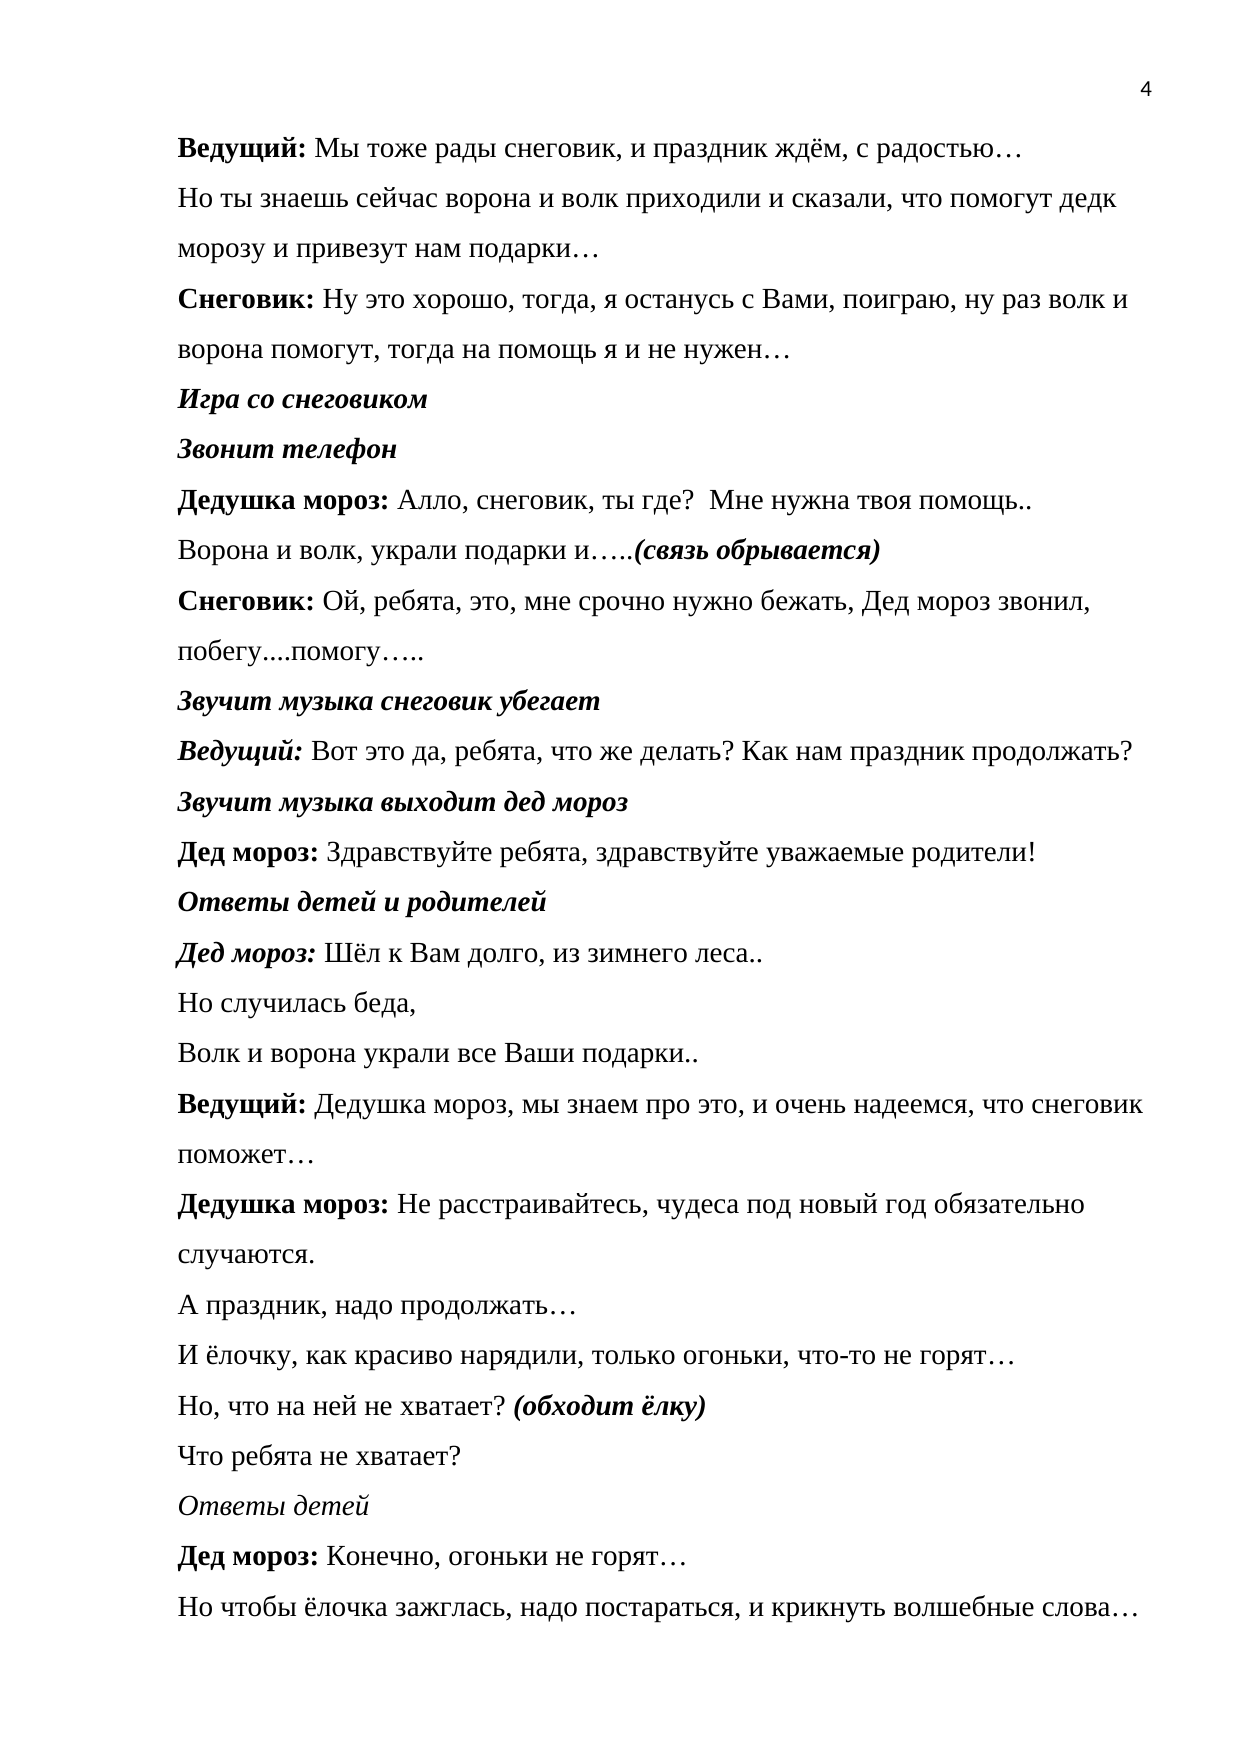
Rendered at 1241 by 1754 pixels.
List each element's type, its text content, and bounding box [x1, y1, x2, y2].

text Дед мороз: Конечно, огоньки не горят… [177, 1538, 1152, 1572]
text Звучит музыка снеговик убегает [177, 683, 1152, 717]
text Дедушка мороз: Алло, снеговик, ты где? Мне нужна твоя помощь.. [177, 482, 1152, 516]
text Но случилась беда, [177, 985, 1152, 1019]
text А праздник, надо продолжать… [177, 1287, 1152, 1321]
text Снеговик: Ой, ребята, это, мне срочно нужно бежать, Дед мороз звонил, побегу....помогу….. [177, 583, 1152, 666]
text Волк и ворона украли все Ваши подарки.. [177, 1035, 1152, 1069]
text Звонит телефон [177, 432, 1152, 465]
text Дедушка мороз: Не расстраивайтесь, чудеса под новый год обязательно случаются. [177, 1186, 1152, 1270]
text Но, что на ней не хватает? (обходит ёлку) [177, 1388, 1152, 1421]
text Ответы детей и родителей [177, 884, 1152, 918]
text Дед мороз: Шёл к Вам долго, из зимнего леса.. [177, 935, 1152, 968]
text Что ребята не хватает? [177, 1438, 1152, 1471]
text Ответы детей [177, 1488, 1152, 1522]
text Звучит музыка выходит дед мороз [177, 784, 1152, 817]
text Ведущий: Мы тоже рады снеговик, и праздник ждём, с радостью… [177, 130, 1152, 163]
text Дед мороз: Здравствуйте ребята, здравствуйте уважаемые родители! [177, 834, 1152, 868]
text Ведущий: Вот это да, ребята, что же делать? Как нам праздник продолжать? [177, 733, 1152, 767]
text Но ты знаешь сейчас ворона и волк приходили и сказали, что помогут дедк морозу и привезут нам подарки… [177, 180, 1152, 264]
text Но чтобы ёлочка зажглась, надо постараться, и крикнуть волшебные слова… [177, 1589, 1152, 1622]
text Игра со снеговиком [177, 381, 1152, 415]
text И ёлочку, как красиво нарядили, только огоньки, что-то не горят… [177, 1337, 1152, 1371]
text Ведущий: Дедушка мороз, мы знаем про это, и очень надеемся, что снеговик поможет… [177, 1086, 1152, 1169]
text Ворона и волк, украли подарки и…..(связь обрывается) [177, 532, 1152, 566]
text Снеговик: Ну это хорошо, тогда, я останусь с Вами, поиграю, ну раз волк и ворона помогут, тогда на помощь я и не нужен… [177, 281, 1152, 364]
